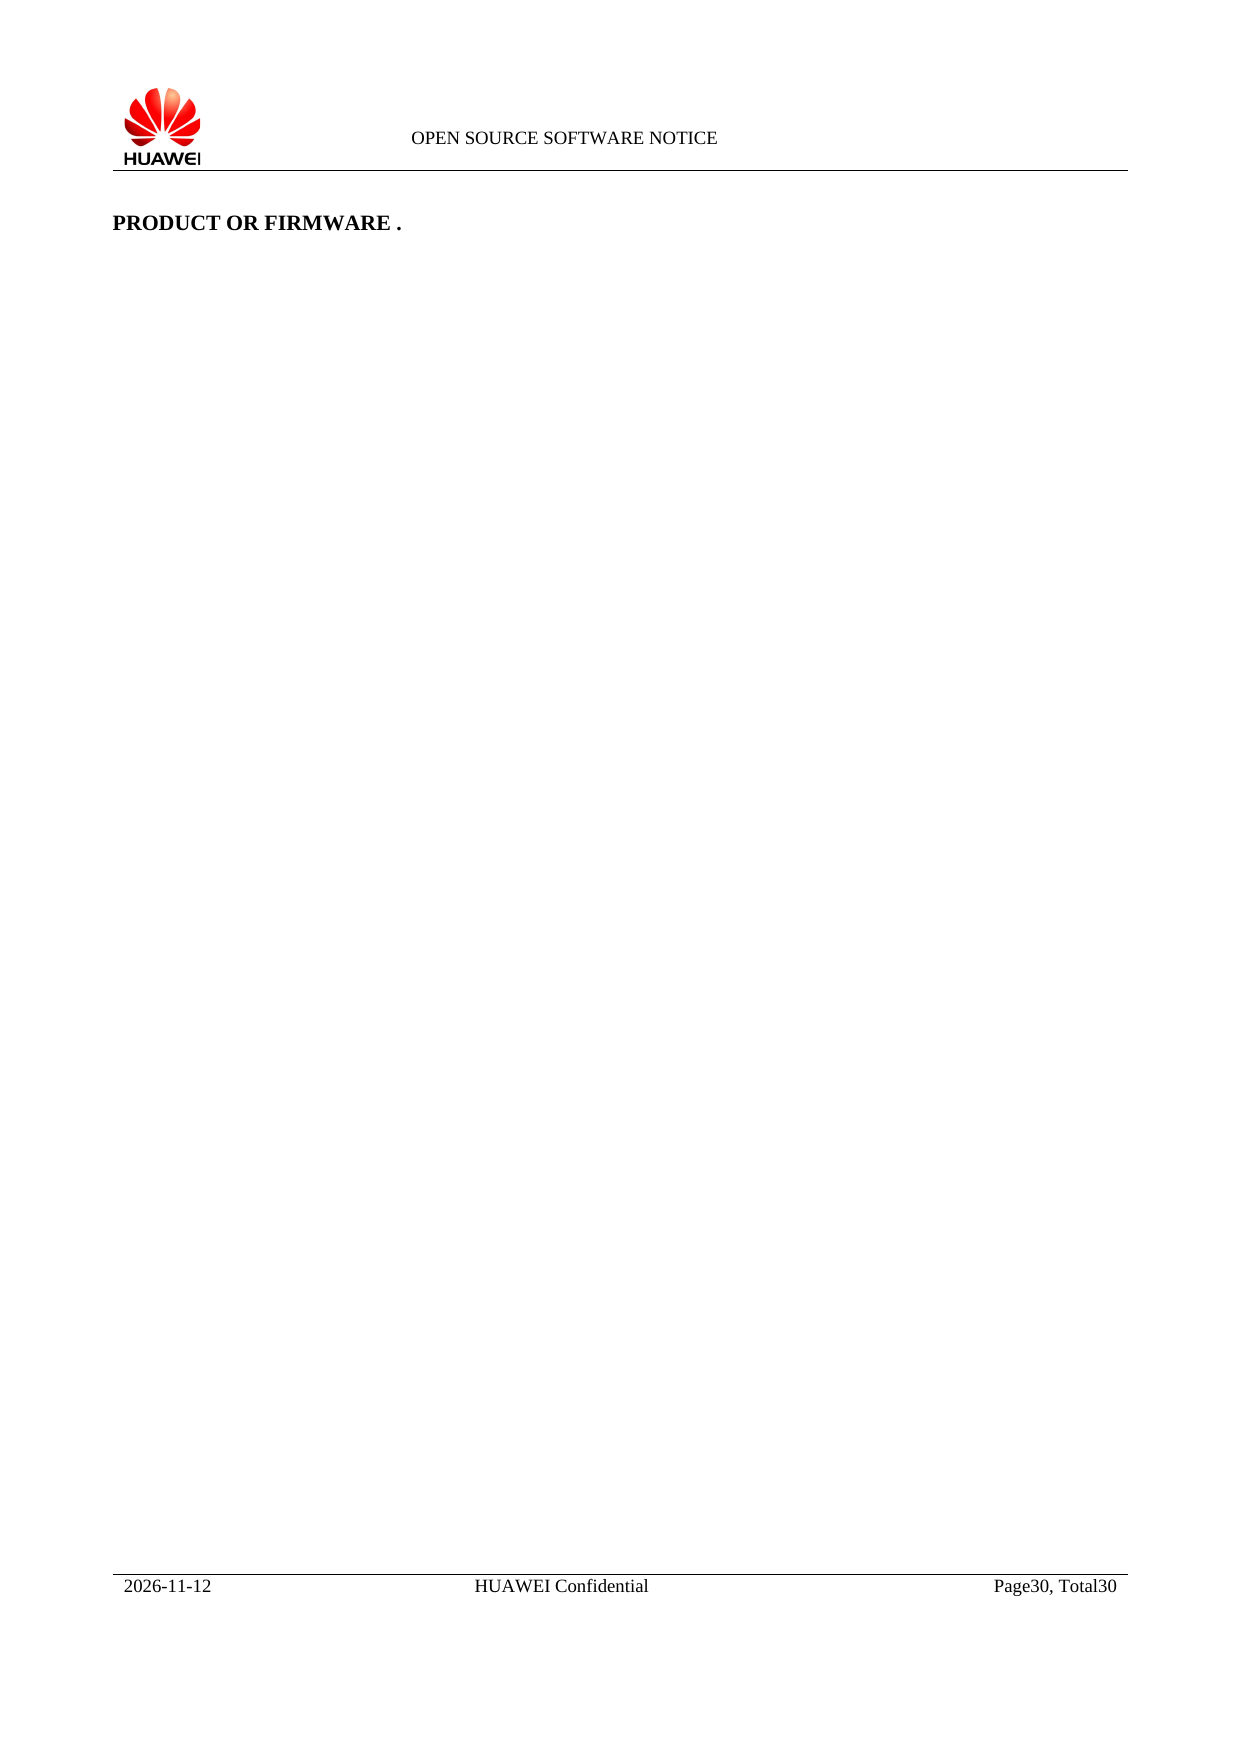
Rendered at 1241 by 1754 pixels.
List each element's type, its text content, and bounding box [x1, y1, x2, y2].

picture [124, 88, 201, 165]
text This offer is valid for three years from the moment we distributed the product or firmware . [112, 206, 1128, 239]
